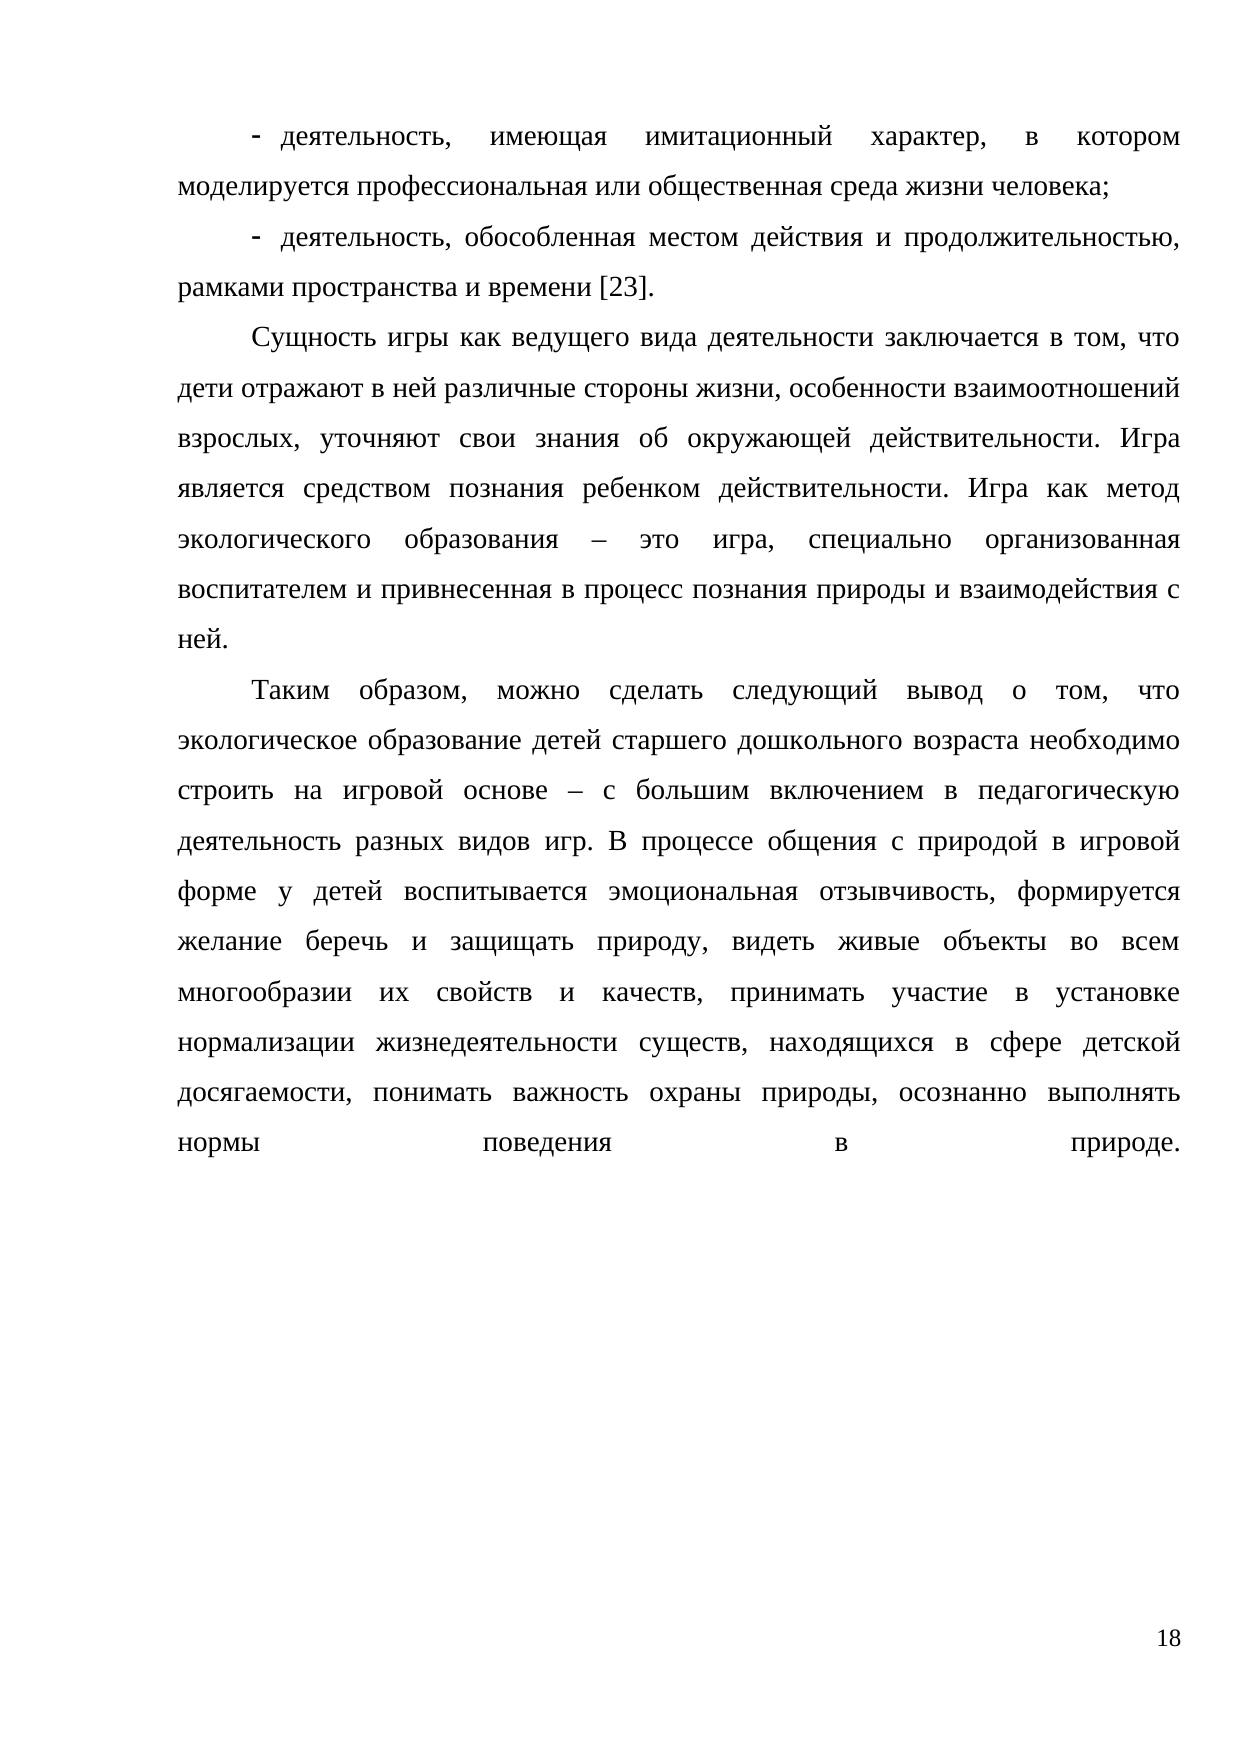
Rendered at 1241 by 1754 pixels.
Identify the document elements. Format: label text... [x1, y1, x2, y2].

list деятельность, имеющая имитационный характер, в котором моделируется профессиональная или общественная среда жизни человека; [177, 118, 1181, 202]
text Таким образом, можно сделать следующий вывод о том, что экологическое образование детей старшего дошкольного возраста необходимо строить на игровой основе – с большим включением в педагогическую деятельность разных видов игр. В процессе общения с природой в игровой форме у детей воспитывается эмоциональная отзывчивость, формируется желание беречь и защищать природу, видеть живые объекты во всем многообразии их свойств и качеств, принимать участие в установке нормализации жизнедеятельности существ, находящихся в сфере детской досягаемости, понимать важность охраны природы, осознанно выполнять нормы поведения в природе. [177, 672, 1181, 1201]
text Сущность игры как ведущего вида деятельности заключается в том, что дети отражают в ней различные стороны жизни, особенности взаимоотношений взрослых, уточняют свои знания об окружающей действительности. Игра является средством познания ребенком действительности. Игра как метод экологического образования – это игра, специально организованная воспитателем и привнесенная в процесс познания природы и взаимодействия с ней. [177, 319, 1181, 655]
list деятельность, обособленная местом действия и продолжительностью, рамками пространства и времени [23]. [177, 219, 1181, 303]
